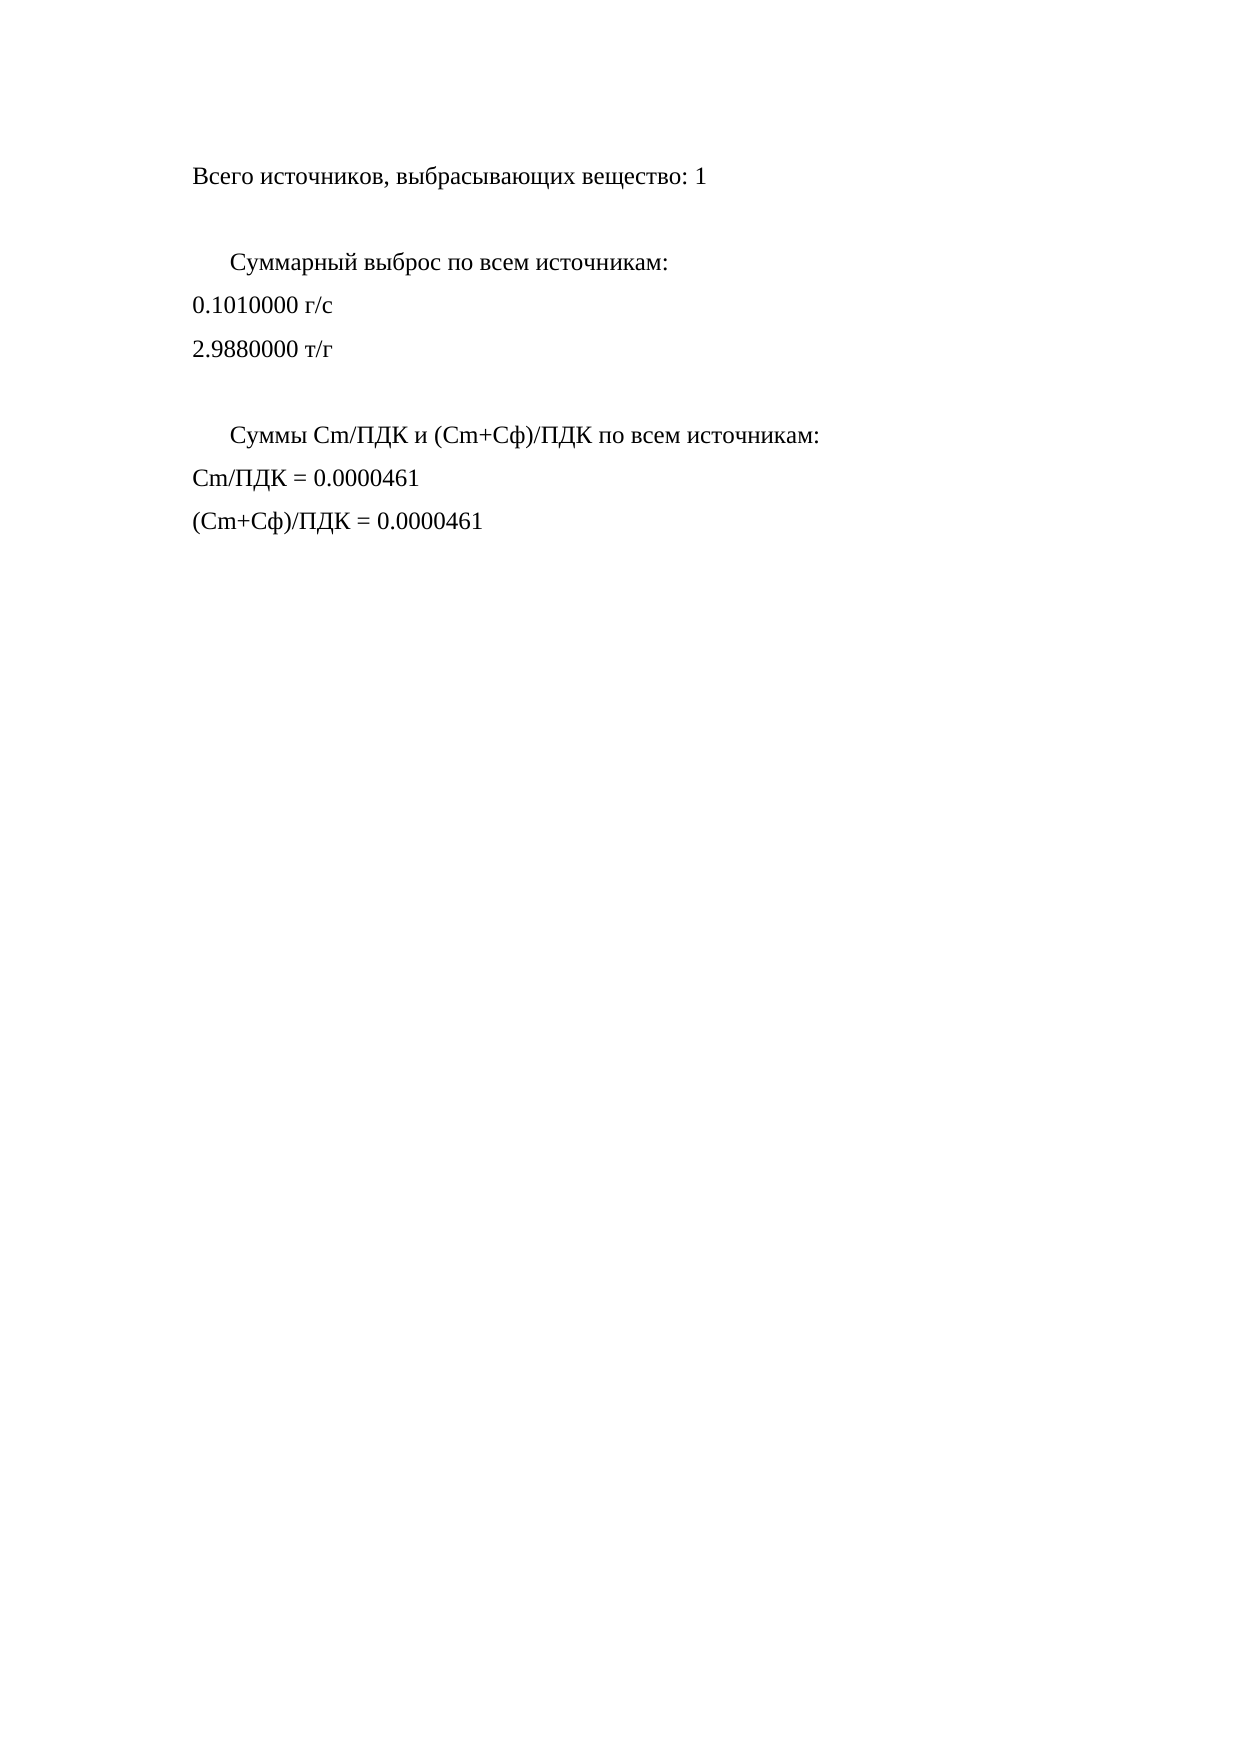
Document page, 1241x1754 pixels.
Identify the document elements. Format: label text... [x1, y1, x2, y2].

text Cm/ПДК = 0.0000461 [177, 463, 1152, 492]
text Суммарный выброс по всем источникам: [177, 247, 1152, 276]
text 2.9880000 т/г [177, 334, 1152, 362]
text 0.1010000 г/с [177, 291, 1152, 319]
text Суммы Cm/ПДК и (Cm+Cф)/ПДК по всем источникам: [177, 420, 1152, 449]
text Всего источников, выбрасывающих вещество: 1 [177, 161, 1152, 190]
text (Cm+Cф)/ПДК = 0.0000461 [177, 506, 1152, 535]
